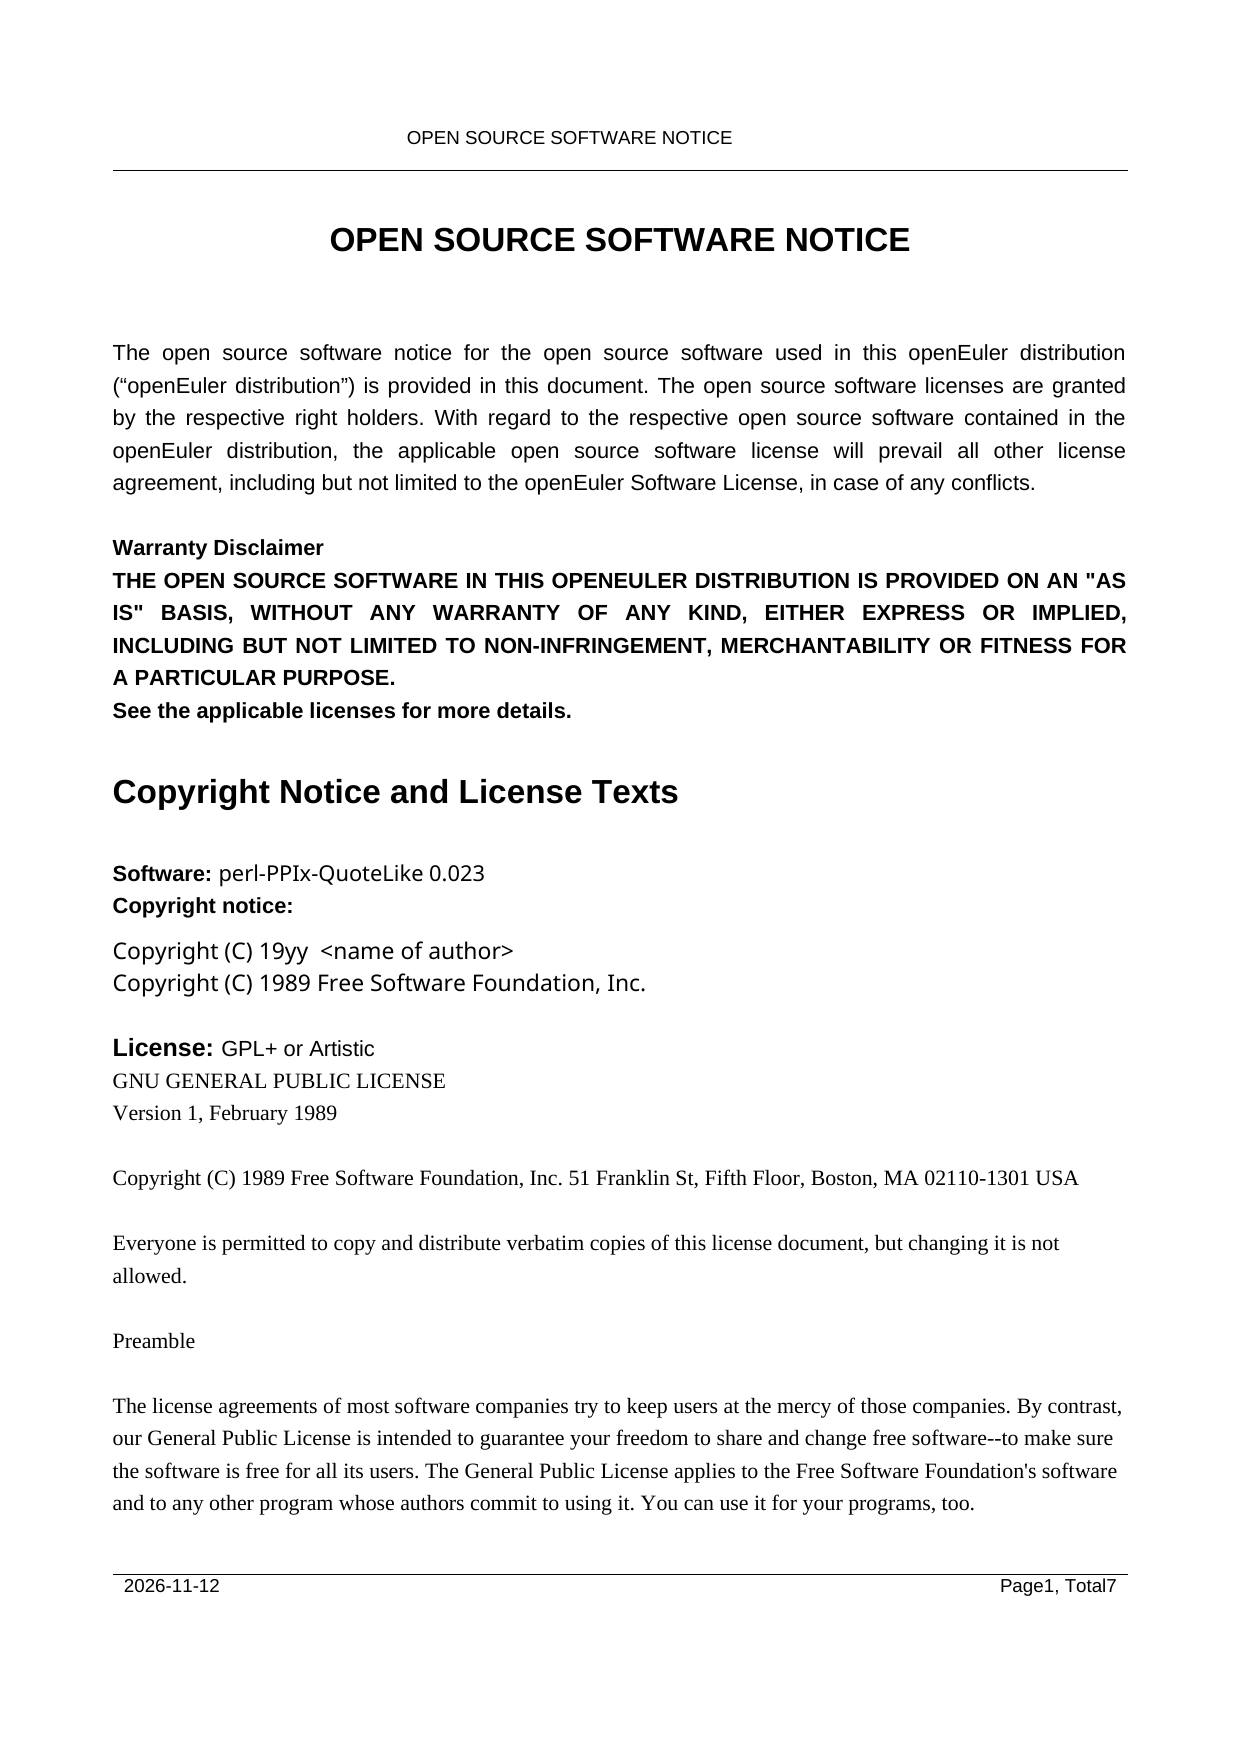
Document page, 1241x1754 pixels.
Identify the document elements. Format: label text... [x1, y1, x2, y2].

text The open source software notice for the open source software used in this openEuler distribution (“openEuler distribution”) is provided in this document. The open source software licenses are granted by the respective right holders. With regard to the respective open source software contained in the openEuler distribution, the applicable open source software license will prevail all other license agreement, including but not limited to the openEuler Software License, in case of any conflicts. [112, 336, 1128, 499]
text License: GPL+ or Artistic [112, 1031, 1128, 1064]
text THE OPEN SOURCE SOFTWARE IN THIS OPENEULER DISTRIBUTION IS PROVIDED ON AN "AS IS" BASIS, WITHOUT ANY WARRANTY OF ANY KIND, EITHER EXPRESS OR IMPLIED, INCLUDING BUT NOT LIMITED TO NON-INFRINGEMENT, MERCHANTABILITY OR FITNESS FOR A PARTICULAR PURPOSE. See the applicable licenses for more details. [112, 564, 1128, 726]
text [112, 1064, 1128, 1519]
text Copyright notice: [112, 889, 1128, 921]
title Software: perl-PPIx-QuoteLike 0.023 [112, 856, 1128, 889]
text Warranty Disclaimer [112, 531, 1128, 564]
text OPEN SOURCE SOFTWARE NOTICE [112, 206, 1128, 271]
text Copyright Notice and License Texts [112, 759, 1128, 824]
text Copyright (C) 19yy <name of author> Copyright (C) 1989 Free Software Foundation, Inc. [112, 934, 1128, 1031]
